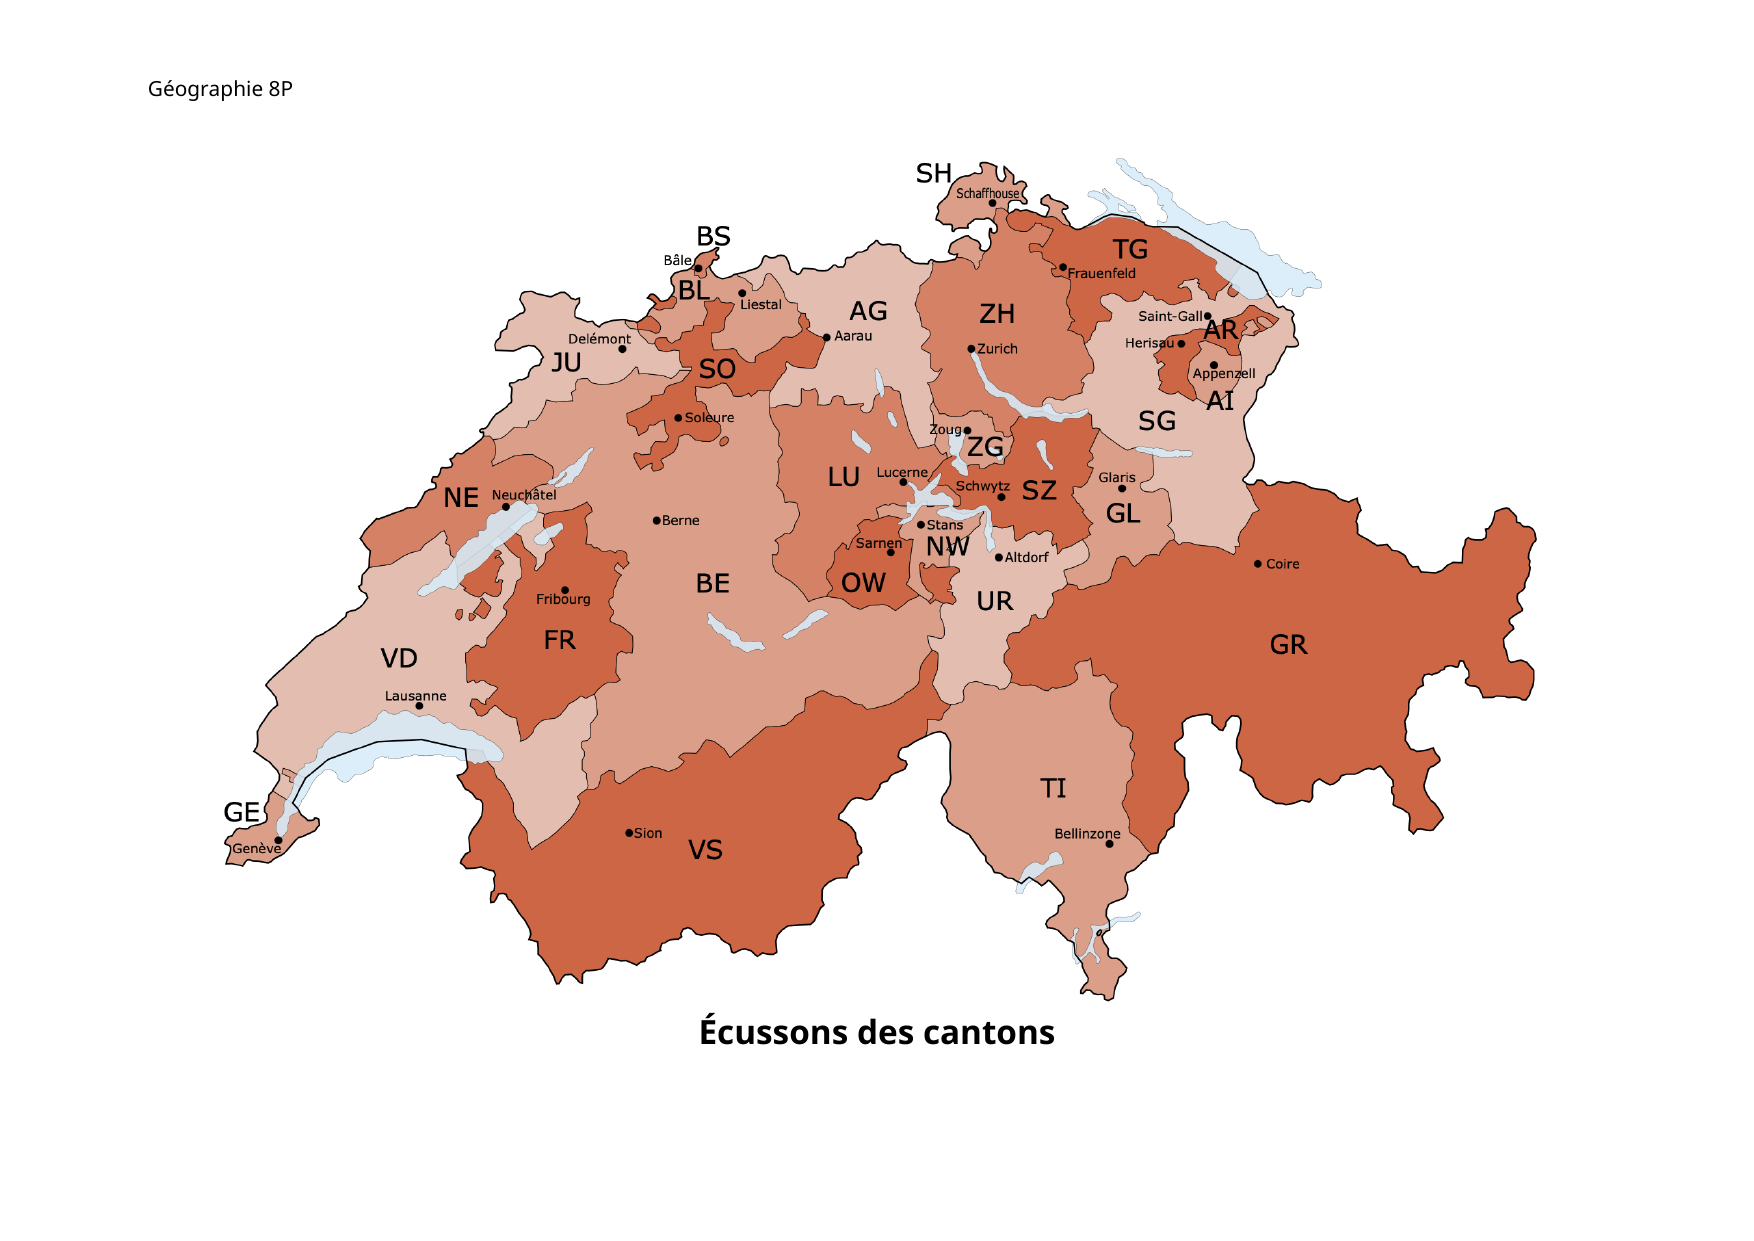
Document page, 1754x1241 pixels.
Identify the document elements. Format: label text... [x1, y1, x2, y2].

text Écussons des cantons [148, 1009, 1606, 1054]
picture [206, 147, 1548, 1009]
